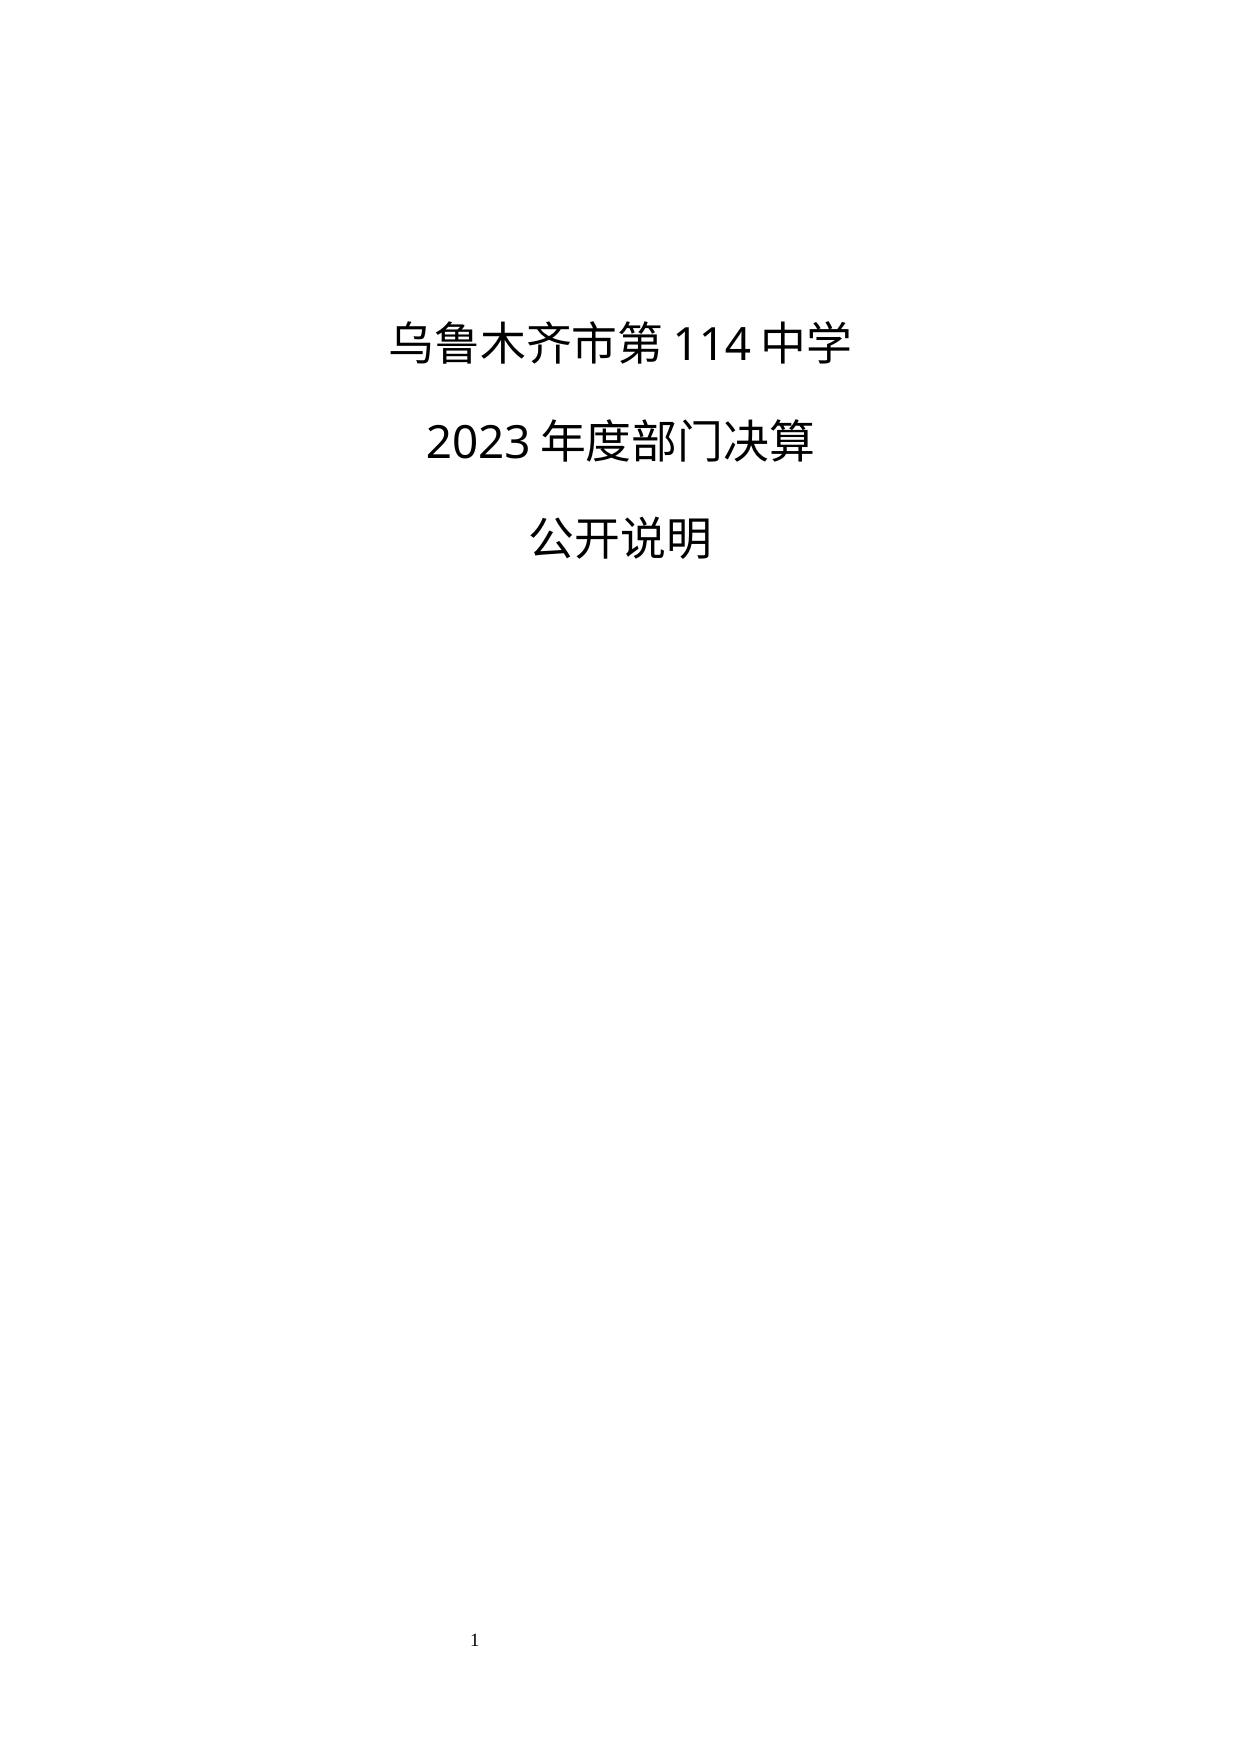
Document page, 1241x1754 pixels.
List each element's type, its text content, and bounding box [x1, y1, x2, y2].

text 乌鲁木齐市第114中学 [187, 292, 1053, 389]
text 2023年度部门决算 [187, 389, 1053, 487]
text 公开说明 [187, 487, 1053, 584]
